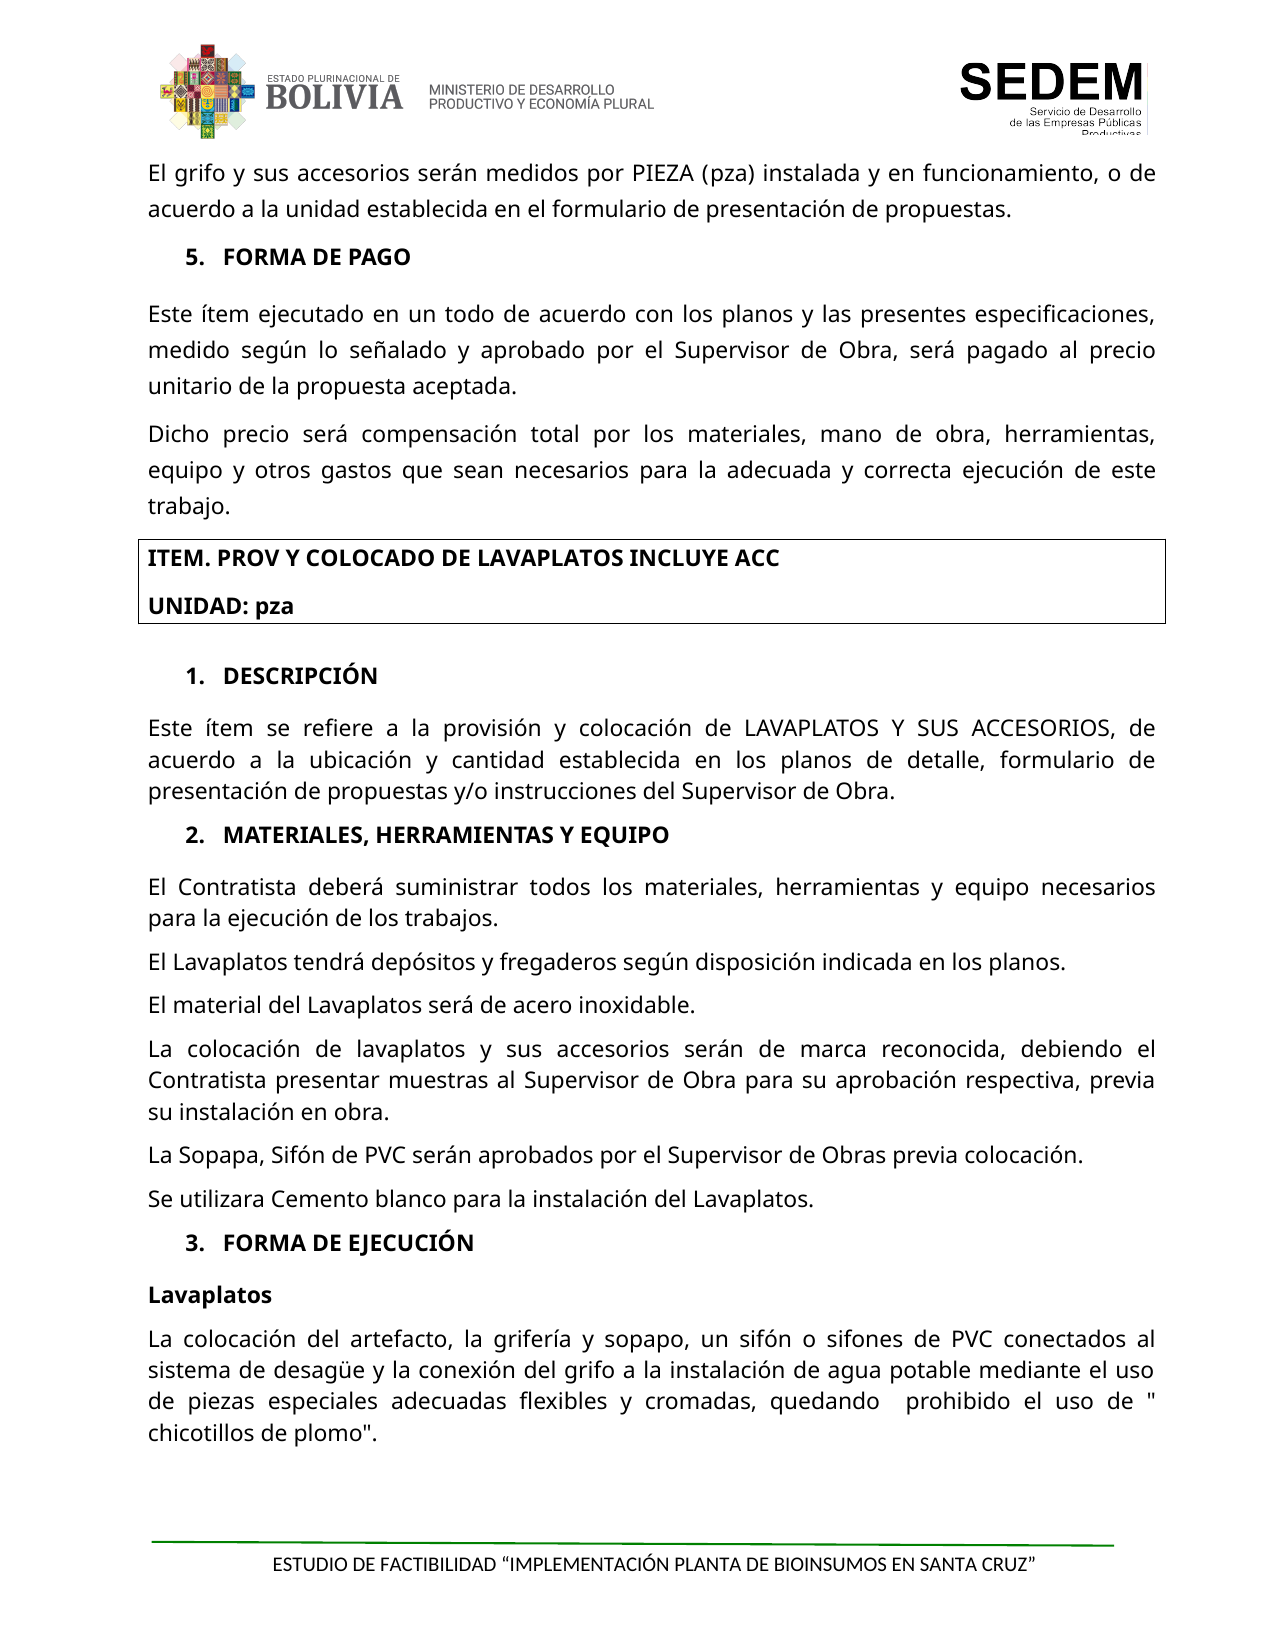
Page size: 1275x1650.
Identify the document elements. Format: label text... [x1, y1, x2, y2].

text Este ítem ejecutado en un todo de acuerdo con los planos y las presentes especificaciones, medido según lo señalado y aprobado por el Supervisor de Obra, será pagado al precio unitario de la propuesta aceptada. [148, 298, 1157, 401]
text El Lavaplatos tendrá depósitos y fregaderos según disposición indicada en los planos. [148, 946, 1157, 977]
text La colocación de lavaplatos y sus accesorios serán de marca reconocida, debiendo el Contratista presentar muestras al Supervisor de Obra para su aprobación respectiva, previa su instalación en obra. [148, 1033, 1157, 1127]
text UNIDAD: pza [139, 587, 1165, 623]
text Lavaplatos [148, 1279, 1157, 1310]
text Se utilizara Cemento blanco para la instalación del Lavaplatos. [148, 1183, 1157, 1214]
list FORMA DE EJECUCIÓN [185, 1227, 1157, 1258]
text La Sopapa, Sifón de PVC serán aprobados por el Supervisor de Obras previa colocación. [148, 1139, 1157, 1171]
text El grifo y sus accesorios serán medidos por PIEZA (pza) instalada y en funcionamiento, o de acuerdo a la unidad establecida en el formulario de presentación de propuestas. [148, 118, 1157, 224]
text El Contratista deberá suministrar todos los materiales, herramientas y equipo necesarios para la ejecución de los trabajos. [148, 871, 1157, 933]
picture [960, 62, 1148, 135]
text La colocación del artefacto, la grifería y sopapo, un sifón o sifones de PVC conectados al sistema de desagüe y la conexión del grifo a la instalación de agua potable mediante el uso de piezas especiales adecuadas flexibles y cromadas, quedando prohibido el uso de " chicotillos de plomo". [148, 1323, 1157, 1448]
list MATERIALES, HERRAMIENTAS Y EQUIPO [185, 819, 1157, 850]
text Este ítem se refiere a la provisión y colocación de LAVAPLATOS Y SUS ACCESORIOS, de acuerdo a la ubicación y cantidad establecida en los planos de detalle, formulario de presentación de propuestas y/o instrucciones del Supervisor de Obra. [148, 712, 1157, 806]
text ITEM. PROV Y COLOCADO DE LAVAPLATOS INCLUYE ACC [139, 540, 1165, 573]
text Dicho precio será compensación total por los materiales, mano de obra, herramientas, equipo y otros gastos que sean necesarios para la adecuada y correcta ejecución de este trabajo. [148, 418, 1157, 521]
picture [147, 31, 654, 152]
list DESCRIPCIÓN [185, 660, 1157, 692]
text El material del Lavaplatos será de acero inoxidable. [148, 989, 1157, 1021]
list FORMA DE PAGO [185, 241, 1157, 272]
